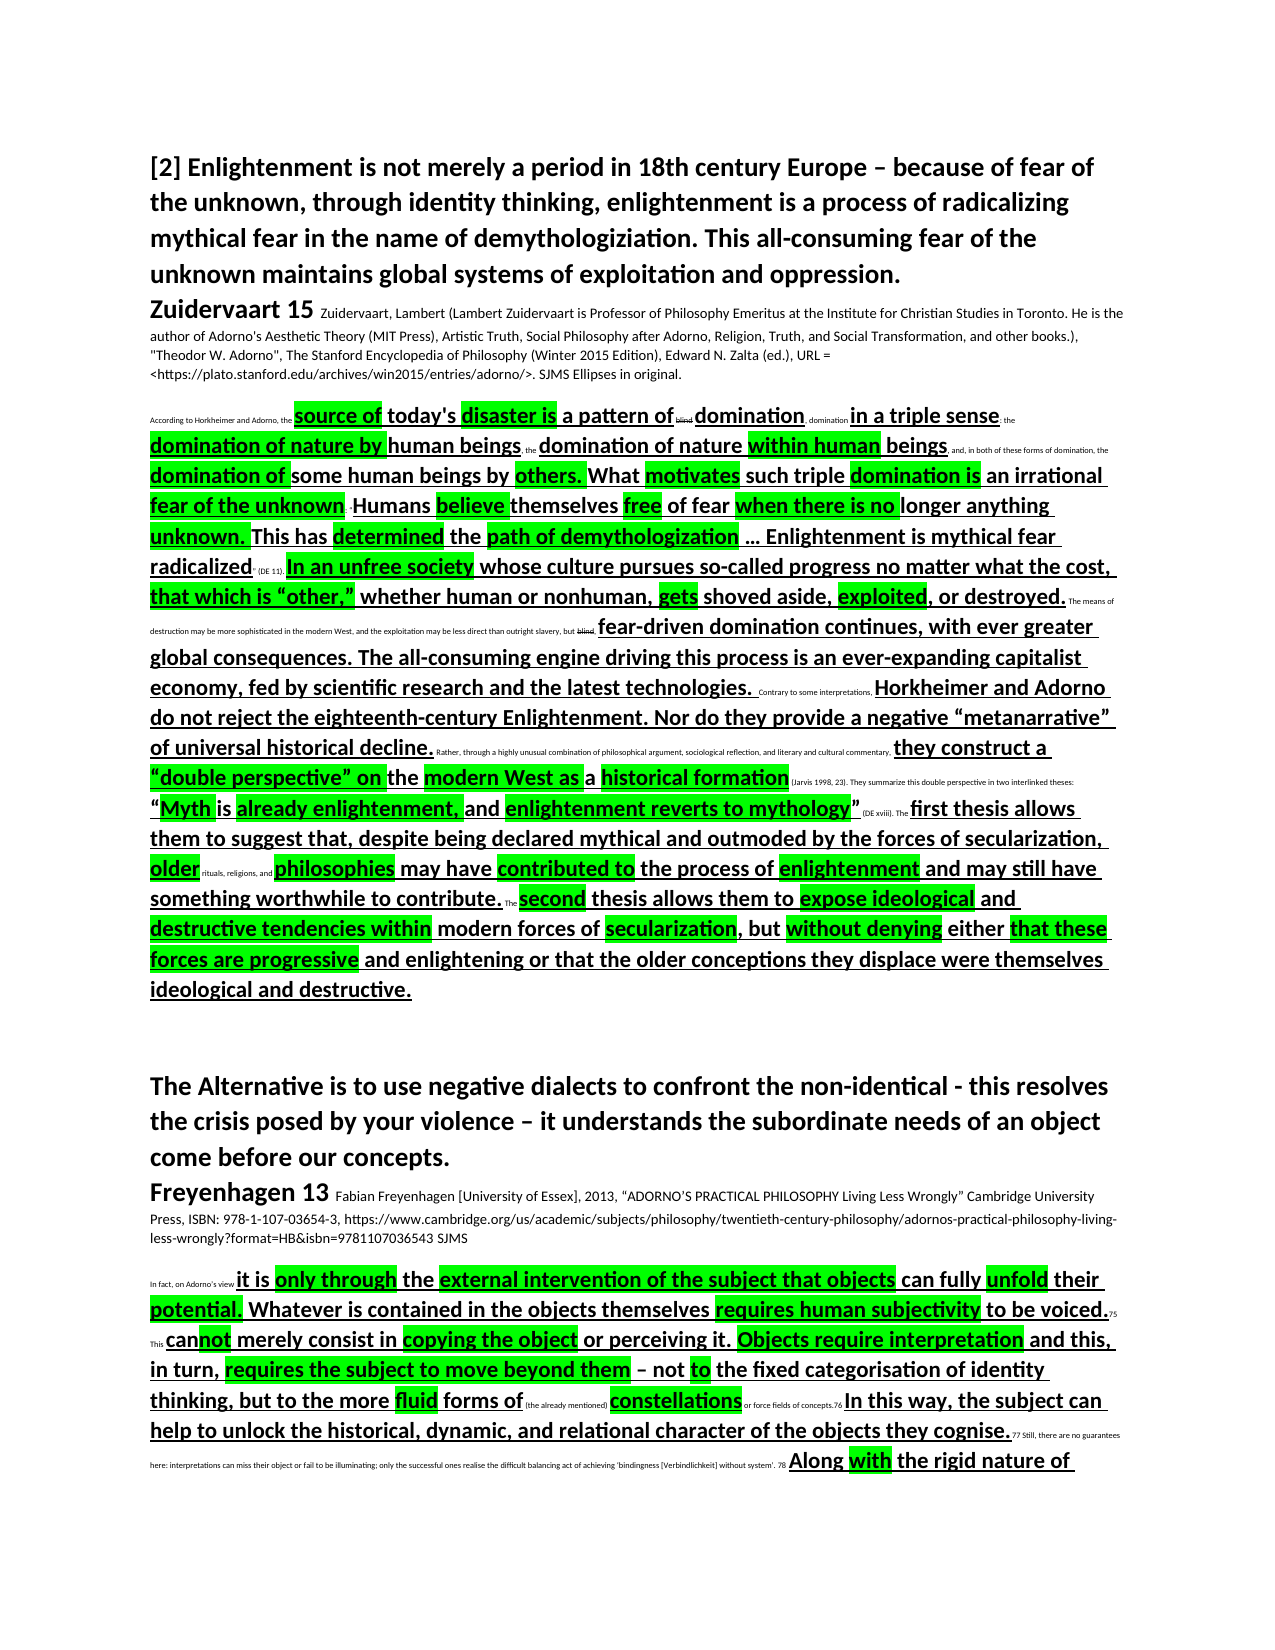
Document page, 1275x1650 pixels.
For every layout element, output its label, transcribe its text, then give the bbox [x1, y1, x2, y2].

text Zuidervaart 15 Zuidervaart, Lambert (Lambert Zuidervaart is Professor of Philosophy Emeritus at the Institute for Christian Studies in Toronto. He is the author of Adorno's Aesthetic Theory (MIT Press), Artistic Truth, Social Philosophy after Adorno, Religion, Truth, and Social Transformation, and other books.), "Theodor W. Adorno", The Stanford Encyclopedia of Philosophy (Winter 2015 Edition), Edward N. Zalta (ed.), URL = <https://plato.stanford.edu/archives/win2015/entries/adorno/>. SJMS Ellipses in original. [150, 292, 1125, 383]
text Freyenhagen 13 Fabian Freyenhagen [University of Essex], 2013, “ADORNO’S PRACTICAL PHILOSOPHY Living Less Wrongly” Cambridge University Press, ISBN: 978-1-107-03654-3, https://www.cambridge.org/us/academic/subjects/philosophy/twentieth-century-philosophy/adornos-practical-philosophy-living-less-wrongly?format=HB&isbn=9781107036543 SJMS [150, 1176, 1125, 1247]
subtitle The Alternative is to use negative dialects to confront the non-identical - this resolves the crisis posed by your violence – it understands the subordinate needs of an object come before our concepts. [150, 1069, 1125, 1173]
subtitle [2] Enlightenment is not merely a period in 18th century Europe – because of fear of the unknown, through identity thinking, enlightenment is a process of radicalizing mythical fear in the name of demythologiziation. This all-consuming fear of the unknown maintains global systems of exploitation and oppression. [150, 150, 1125, 290]
text According to Horkheimer and Adorno, the source of today's disaster is a pattern of blind domination, domination in a triple sense: the domination of nature by human beings, the domination of nature within human beings, and, in both of these forms of domination, the domination of some human beings by others. What motivates such triple domination is an irrational fear of the unknown: “Humans believe themselves free of fear when there is no longer anything unknown. This has determined the path of demythologization … Enlightenment is mythical fear radicalized” (DE 11). In an unfree society whose culture pursues so-called progress no matter what the cost, that which is “other,” whether human or nonhuman, gets shoved aside, exploited, or destroyed. The means of destruction may be more sophisticated in the modern West, and the exploitation may be less direct than outright slavery, but blind, fear-driven domination continues, with ever greater global consequences. The all-consuming engine driving this process is an ever-expanding capitalist economy, fed by scientific research and the latest technologies. Contrary to some interpretations, Horkheimer and Adorno do not reject the eighteenth-century Enlightenment. Nor do they provide a negative “metanarrative” of universal historical decline. Rather, through a highly unusual combination of philosophical argument, sociological reflection, and literary and cultural commentary, they construct a “double perspective” on the modern West as a historical formation (Jarvis 1998, 23). They summarize this double perspective in two interlinked theses: “Myth is already enlightenment, and enlightenment reverts to mythology” (DE xviii). The first thesis allows them to suggest that, despite being declared mythical and outmoded by the forces of secularization, older rituals, religions, and philosophies may have contributed to the process of enlightenment and may still have something worthwhile to contribute. The second thesis allows them to expose ideological and destructive tendencies within modern forces of secularization, but without denying either that these forces are progressive and enlightening or that the older conceptions they displace were themselves ideological and destructive. [150, 401, 1125, 1003]
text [150, 1265, 1125, 1474]
